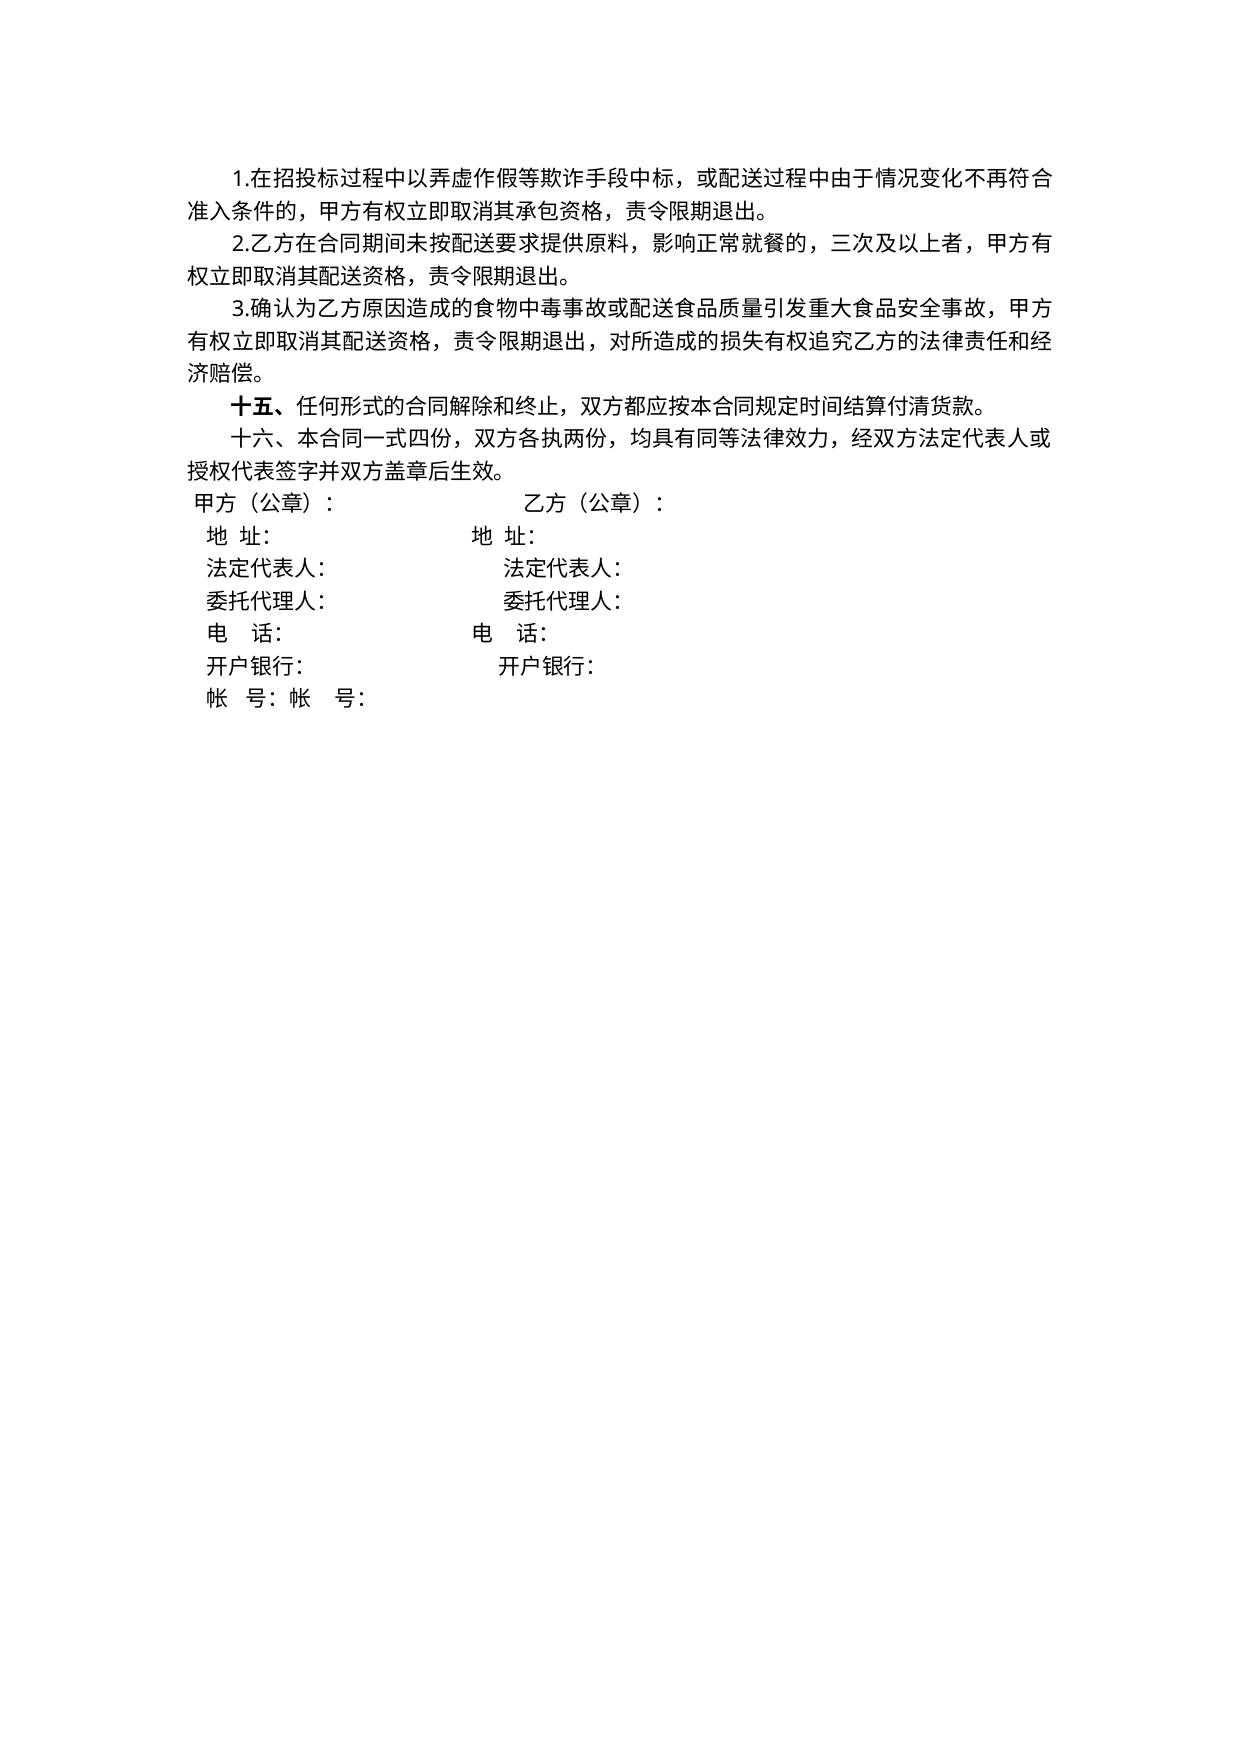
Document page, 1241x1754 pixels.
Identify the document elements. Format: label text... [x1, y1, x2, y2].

text 甲方（公章）： 乙方（公章）： [187, 487, 1053, 519]
text 十五、任何形式的合同解除和终止，双方都应按本合同规定时间结算付清货款。 [187, 389, 1053, 422]
text 电 话： 电 话： [112, 617, 1053, 649]
text 2.乙方在合同期间未按配送要求提供原料，影响正常就餐的，三次及以上者，甲方有权立即取消其配送资格，责令限期退出。 [187, 227, 1053, 292]
text 3.确认为乙方原因造成的食物中毒事故或配送食品质量引发重大食品安全事故，甲方有权立即取消其配送资格，责令限期退出，对所造成的损失有权追究乙方的法律责任和经济赔偿。 [187, 292, 1053, 389]
text 地 址： 地 址： [112, 519, 1053, 552]
text 开户银行： 开户银行： [112, 649, 1053, 682]
text 1.在招投标过程中以弄虚作假等欺诈手段中标，或配送过程中由于情况变化不再符合准入条件的，甲方有权立即取消其承包资格，责令限期退出。 [187, 162, 1053, 227]
text 帐 号：帐 号： [112, 682, 1053, 714]
text 法定代表人： 法定代表人： [112, 552, 1053, 584]
text 委托代理人： 委托代理人： [112, 584, 1053, 617]
text 十六、本合同一式四份，双方各执两份，均具有同等法律效力，经双方法定代表人或授权代表签字并双方盖章后生效。 [187, 422, 1053, 487]
